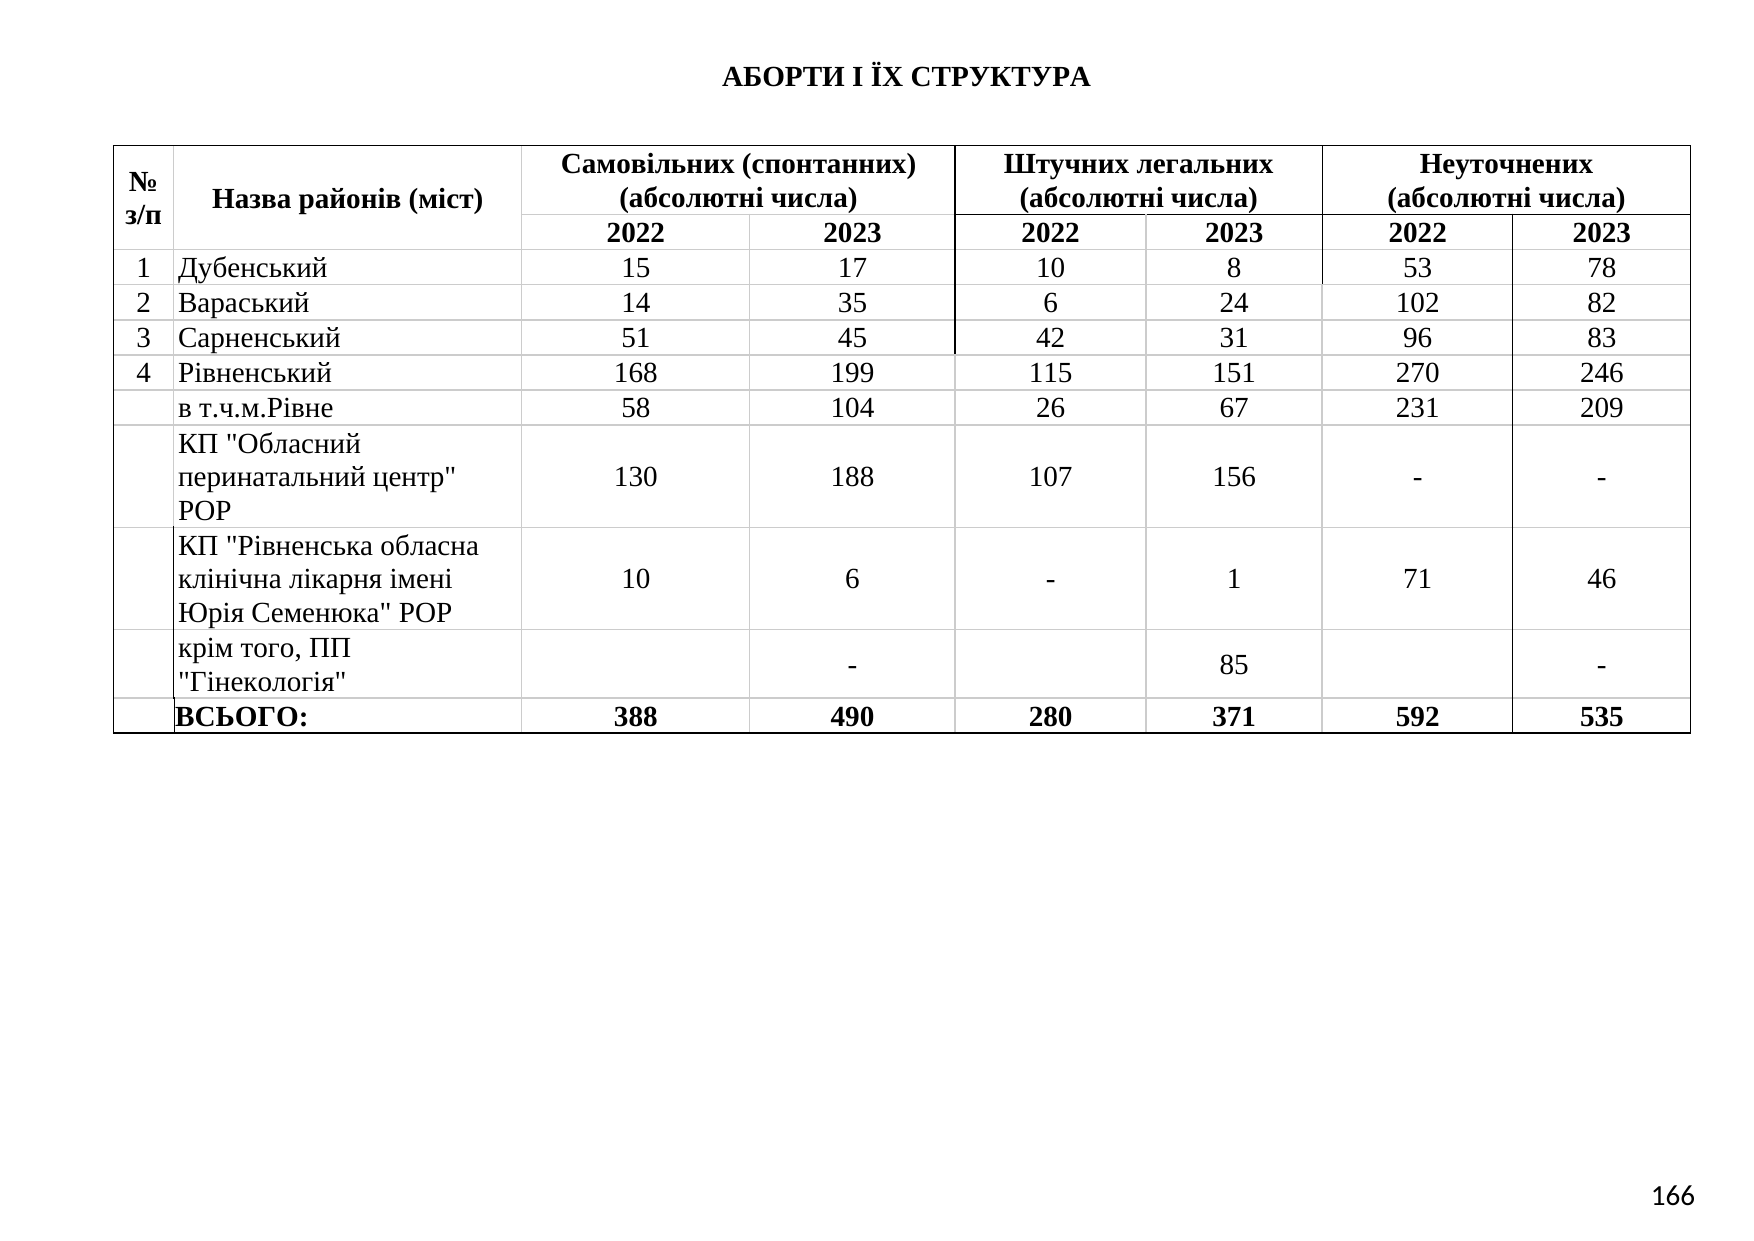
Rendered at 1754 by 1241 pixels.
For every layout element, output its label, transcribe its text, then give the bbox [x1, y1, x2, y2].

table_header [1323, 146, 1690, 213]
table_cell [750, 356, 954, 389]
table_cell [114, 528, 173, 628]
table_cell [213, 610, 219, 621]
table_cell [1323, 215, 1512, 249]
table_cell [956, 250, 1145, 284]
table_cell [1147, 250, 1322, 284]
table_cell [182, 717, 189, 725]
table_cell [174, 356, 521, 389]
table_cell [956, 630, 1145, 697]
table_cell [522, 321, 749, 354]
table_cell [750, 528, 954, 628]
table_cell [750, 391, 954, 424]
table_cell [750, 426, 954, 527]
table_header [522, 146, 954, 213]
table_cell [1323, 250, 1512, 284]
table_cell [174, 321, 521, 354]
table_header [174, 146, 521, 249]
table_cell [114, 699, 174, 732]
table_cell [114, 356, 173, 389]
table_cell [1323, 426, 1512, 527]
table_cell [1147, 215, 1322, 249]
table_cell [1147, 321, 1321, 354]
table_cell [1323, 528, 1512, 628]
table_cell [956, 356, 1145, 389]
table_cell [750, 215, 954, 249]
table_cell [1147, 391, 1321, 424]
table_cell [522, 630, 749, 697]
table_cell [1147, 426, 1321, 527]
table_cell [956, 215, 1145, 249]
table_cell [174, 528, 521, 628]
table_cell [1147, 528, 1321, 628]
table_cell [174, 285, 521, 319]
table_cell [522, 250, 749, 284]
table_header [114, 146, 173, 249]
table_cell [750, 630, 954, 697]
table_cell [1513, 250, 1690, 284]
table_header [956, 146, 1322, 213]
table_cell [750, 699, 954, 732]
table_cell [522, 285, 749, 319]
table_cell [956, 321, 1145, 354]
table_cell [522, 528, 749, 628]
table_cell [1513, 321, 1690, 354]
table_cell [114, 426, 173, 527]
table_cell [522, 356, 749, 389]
text АБОРТИ І ЇХ СТРУКТУРА [118, 59, 1695, 93]
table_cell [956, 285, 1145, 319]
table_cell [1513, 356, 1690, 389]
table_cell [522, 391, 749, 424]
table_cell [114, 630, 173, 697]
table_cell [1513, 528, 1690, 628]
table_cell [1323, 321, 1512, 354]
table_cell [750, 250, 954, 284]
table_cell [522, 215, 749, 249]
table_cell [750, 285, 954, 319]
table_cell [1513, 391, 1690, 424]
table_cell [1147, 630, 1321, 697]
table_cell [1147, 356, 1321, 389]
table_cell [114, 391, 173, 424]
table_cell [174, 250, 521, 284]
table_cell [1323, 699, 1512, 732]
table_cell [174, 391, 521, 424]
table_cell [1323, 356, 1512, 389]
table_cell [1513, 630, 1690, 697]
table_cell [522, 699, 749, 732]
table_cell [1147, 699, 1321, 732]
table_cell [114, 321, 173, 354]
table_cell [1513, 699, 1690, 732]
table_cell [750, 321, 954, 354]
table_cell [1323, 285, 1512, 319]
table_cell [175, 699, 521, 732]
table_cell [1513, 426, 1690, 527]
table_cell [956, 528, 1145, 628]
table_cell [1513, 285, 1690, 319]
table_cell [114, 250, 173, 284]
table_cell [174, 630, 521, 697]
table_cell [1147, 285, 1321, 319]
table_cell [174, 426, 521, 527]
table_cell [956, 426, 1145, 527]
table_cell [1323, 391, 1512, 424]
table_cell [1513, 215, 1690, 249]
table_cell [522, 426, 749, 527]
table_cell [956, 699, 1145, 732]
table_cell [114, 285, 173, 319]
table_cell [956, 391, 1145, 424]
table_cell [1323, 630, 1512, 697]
